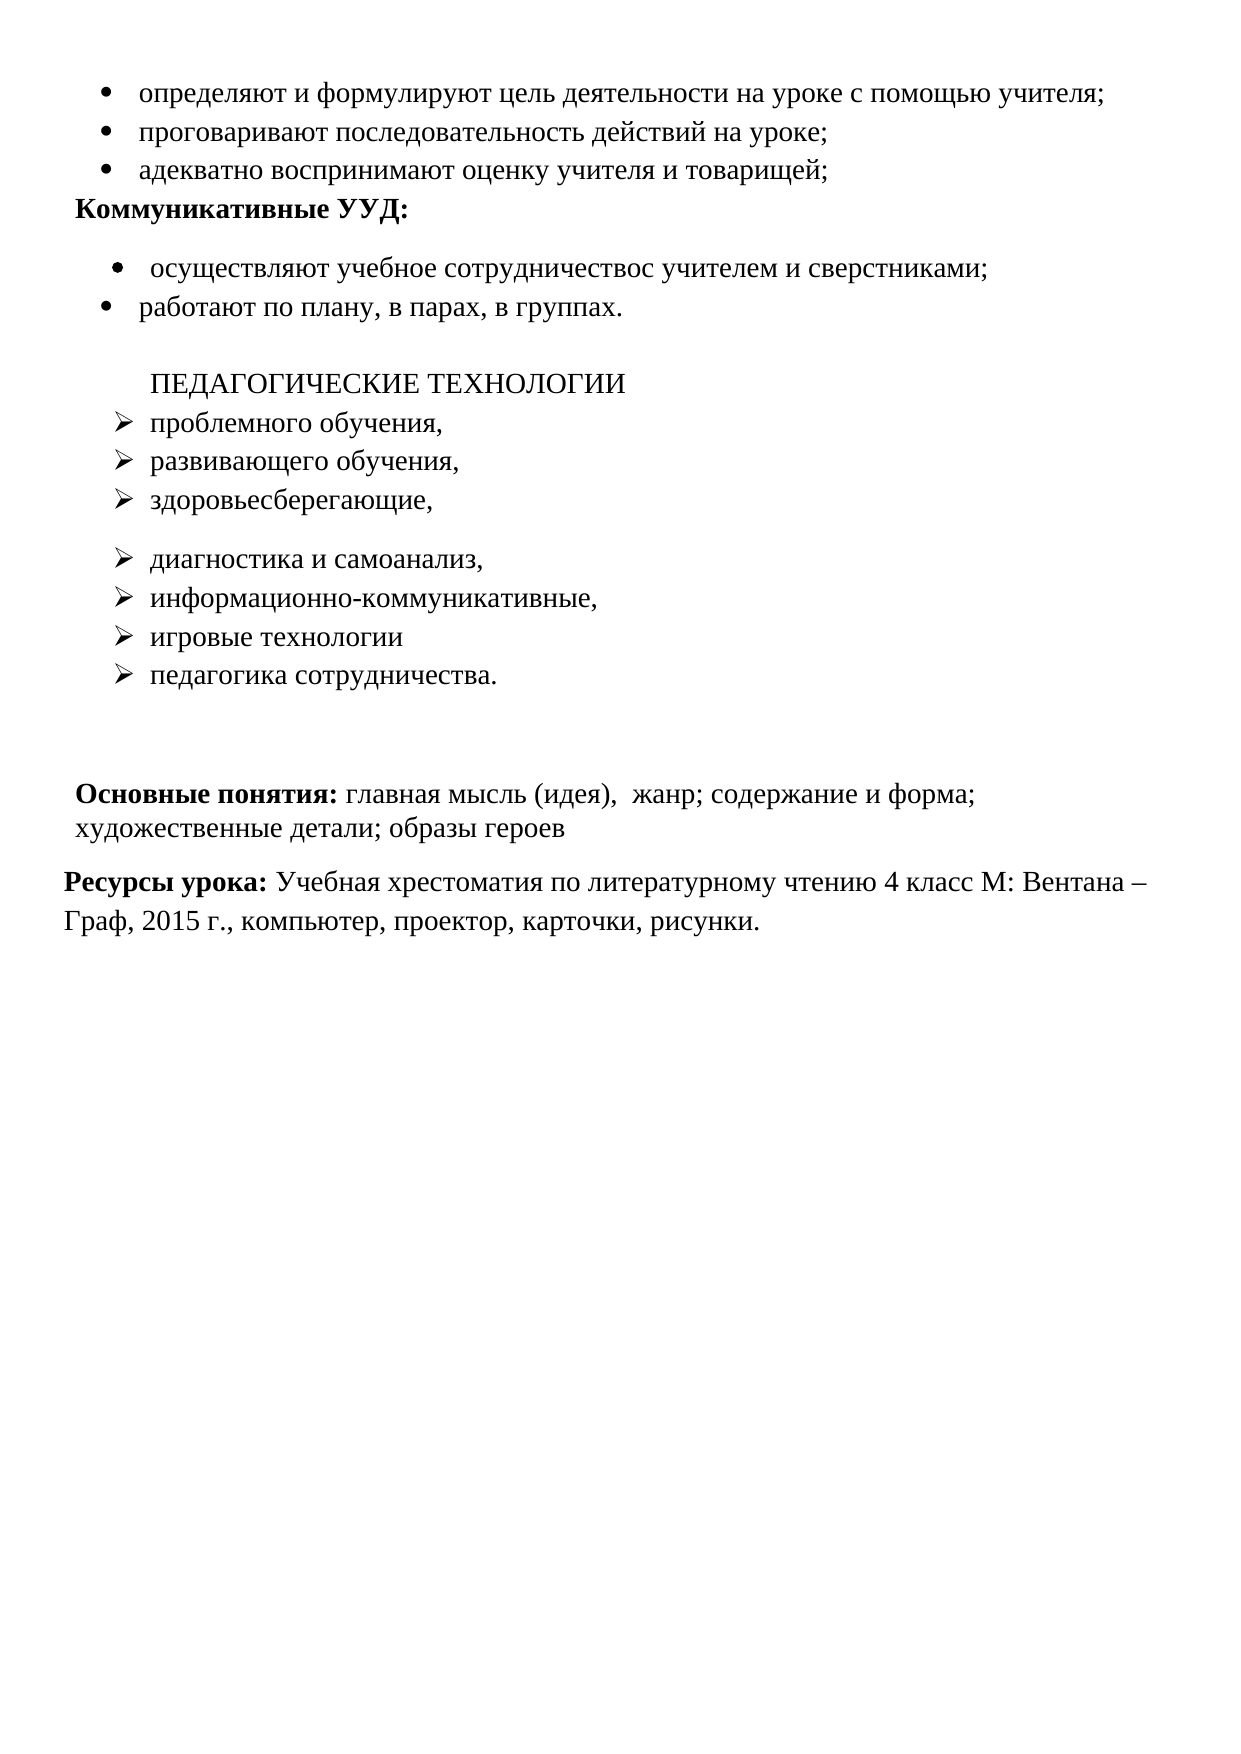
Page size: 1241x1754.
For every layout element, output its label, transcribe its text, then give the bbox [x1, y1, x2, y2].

text Основные понятия: главная мысль (идея), жанр; содержание и форма; художественные детали; образы героев [75, 776, 1165, 843]
text Ресурсы урока: Учебная хрестоматия по литературному чтению 4 класс М: Вентана – Граф, 2015 г., компьютер, проектор, карточки, рисунки. [64, 864, 1165, 936]
list работают по плану, в парах, в группах. [101, 289, 1165, 323]
list развивающего обучения, [112, 443, 1165, 477]
list здоровьесберегающие, [112, 482, 1165, 516]
list проговаривают последовательность действий на уроке; [101, 114, 1165, 147]
list определяют и формулируют цель деятельности на уроке с помощью учителя; [101, 75, 1176, 109]
list информационно-коммуникативные, [112, 580, 1165, 614]
list проблемного обучения, [112, 405, 1165, 438]
list осуществляют учебное сотрудничествос учителем и сверстниками; [112, 250, 1165, 284]
text Коммуникативные УУД: [75, 191, 1165, 224]
list игровые технологии [112, 619, 1165, 652]
list педагогика сотрудничества. [112, 657, 1165, 691]
list ПЕДАГОГИЧЕСКИЕ ТЕХНОЛОГИИ [150, 366, 1165, 400]
list диагностика и самоанализ, [112, 541, 1165, 575]
list адекватно воспринимают оценку учителя и товарищей; [101, 152, 1165, 186]
